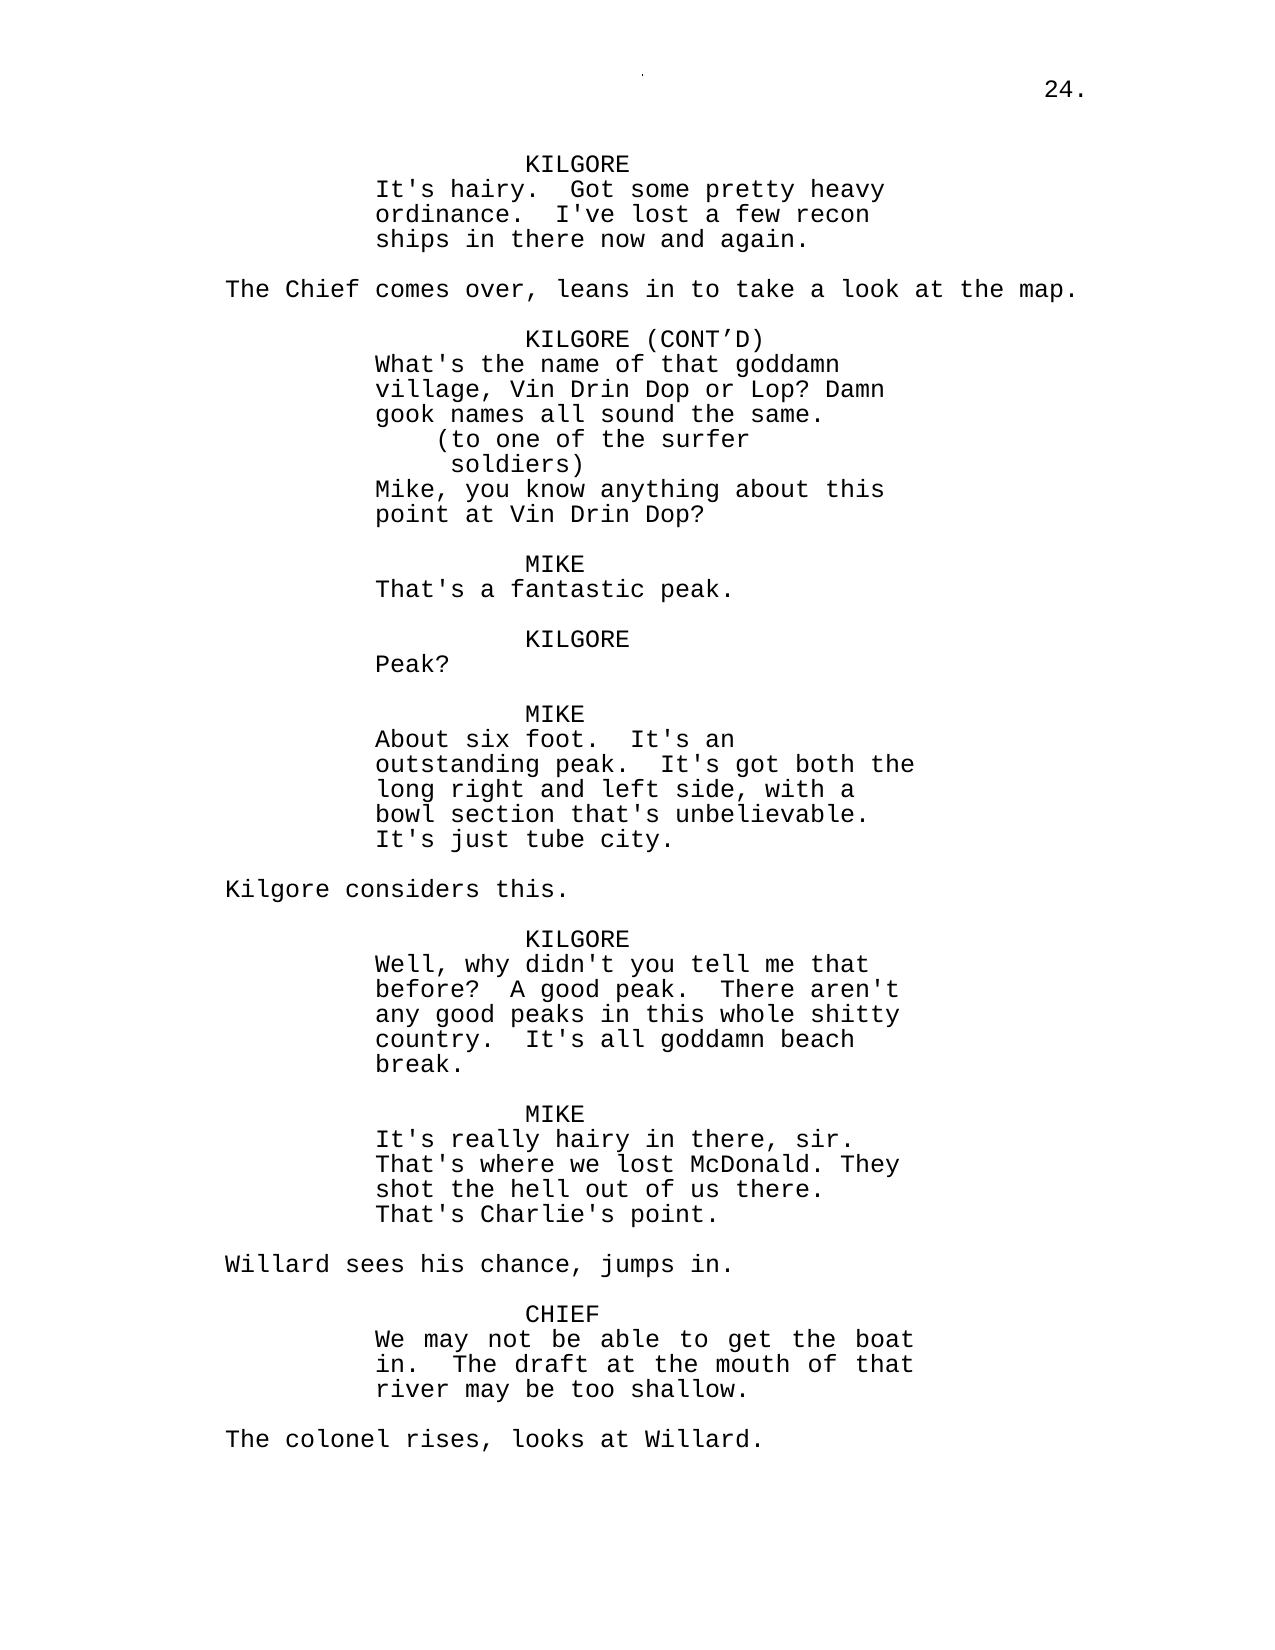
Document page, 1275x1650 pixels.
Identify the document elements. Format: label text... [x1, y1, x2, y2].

text MIKE [525, 552, 1098, 577]
text village, Vin Drin Dop or Lop? Damn [375, 377, 1098, 402]
text ships in there now and again. [375, 227, 1098, 252]
text MIKE [525, 702, 1098, 727]
text Kilgore considers this. [225, 877, 1098, 902]
text It's really hairy in there, sir. That's where we lost McDonald. They shot the hell out of us there. That's Charlie's point. [375, 1127, 915, 1227]
text 24. [1044, 77, 1098, 102]
text (to one of the surfer [435, 427, 1098, 452]
text About six foot. It's an outstanding peak. It's got both the long right and left side, with a bowl section that's unbelievable. It's just tube city. [375, 727, 915, 852]
text soldiers) [450, 452, 1098, 477]
text The Chief comes over, leans in to take a look at the map. [225, 277, 1098, 302]
text KILGORE [525, 927, 1098, 952]
text Willard sees his chance, jumps in. [225, 1252, 1098, 1277]
text What's the name of that goddamn [375, 352, 1098, 377]
text Well, why didn't you tell me that before? A good peak. There aren't any good peaks in this whole shitty country. It's all goddamn beach break. [375, 952, 915, 1077]
text Peak? [375, 652, 456, 677]
text We may not be able to get the boat in. The draft at the mouth of that river may be too shallow. [375, 1327, 915, 1402]
text MIKE [525, 1102, 1098, 1127]
text The colonel rises, looks at Willard. [225, 1427, 1098, 1452]
text Mike, you know anything about this [375, 477, 1098, 502]
text That's a fantastic peak. [375, 577, 1098, 602]
text CHIEF [525, 1302, 1098, 1327]
text KILGORE [525, 152, 1098, 177]
text point at Vin Drin Dop? [375, 502, 1098, 527]
text ordinance. I've lost a few recon [375, 202, 1098, 227]
text KILGORE [525, 627, 1098, 652]
text gook names all sound the same. [375, 402, 1098, 427]
text KILGORE (CONT’D) [525, 327, 1098, 352]
text It's hairy. Got some pretty heavy [375, 177, 1098, 202]
